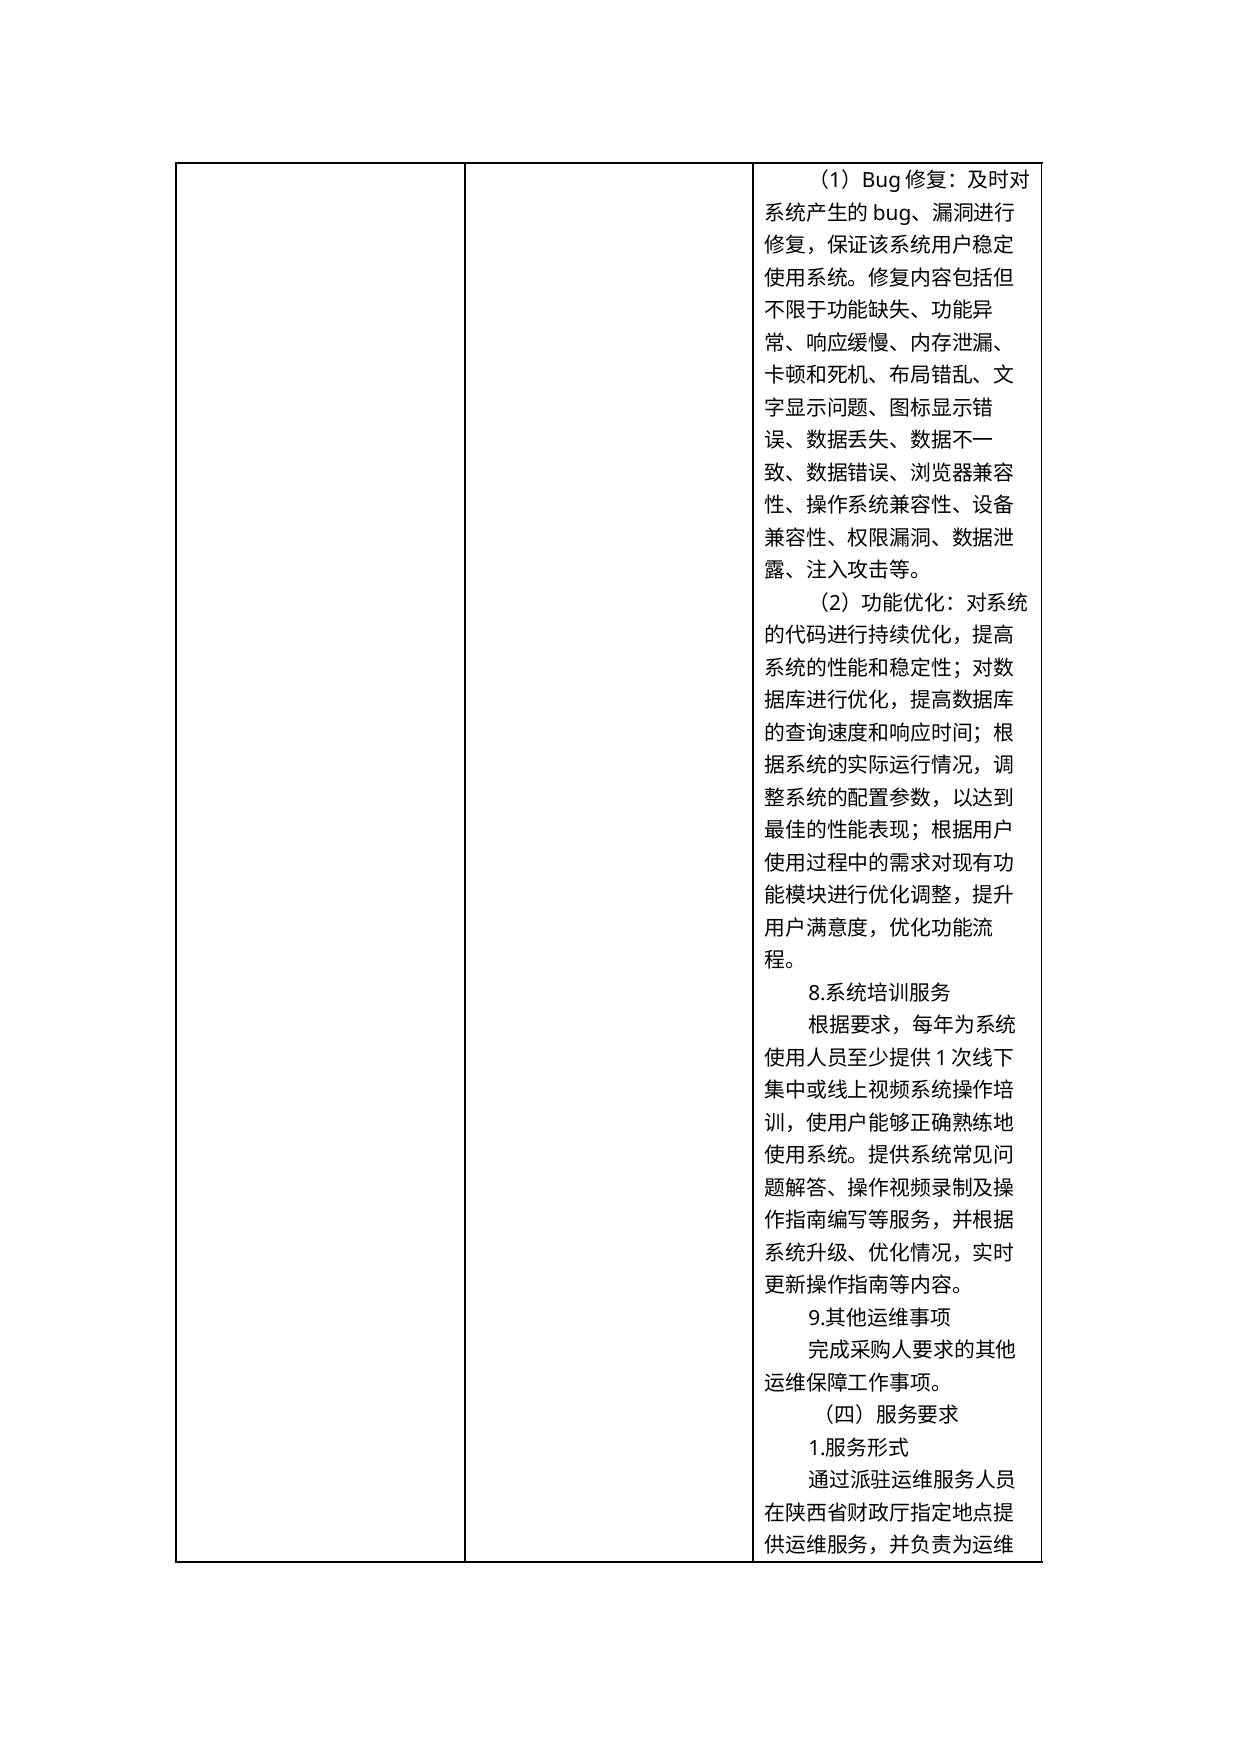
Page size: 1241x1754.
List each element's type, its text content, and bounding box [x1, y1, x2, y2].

table_cell [466, 164, 752, 1561]
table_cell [754, 164, 1041, 1561]
table_cell 1 [177, 164, 464, 1561]
